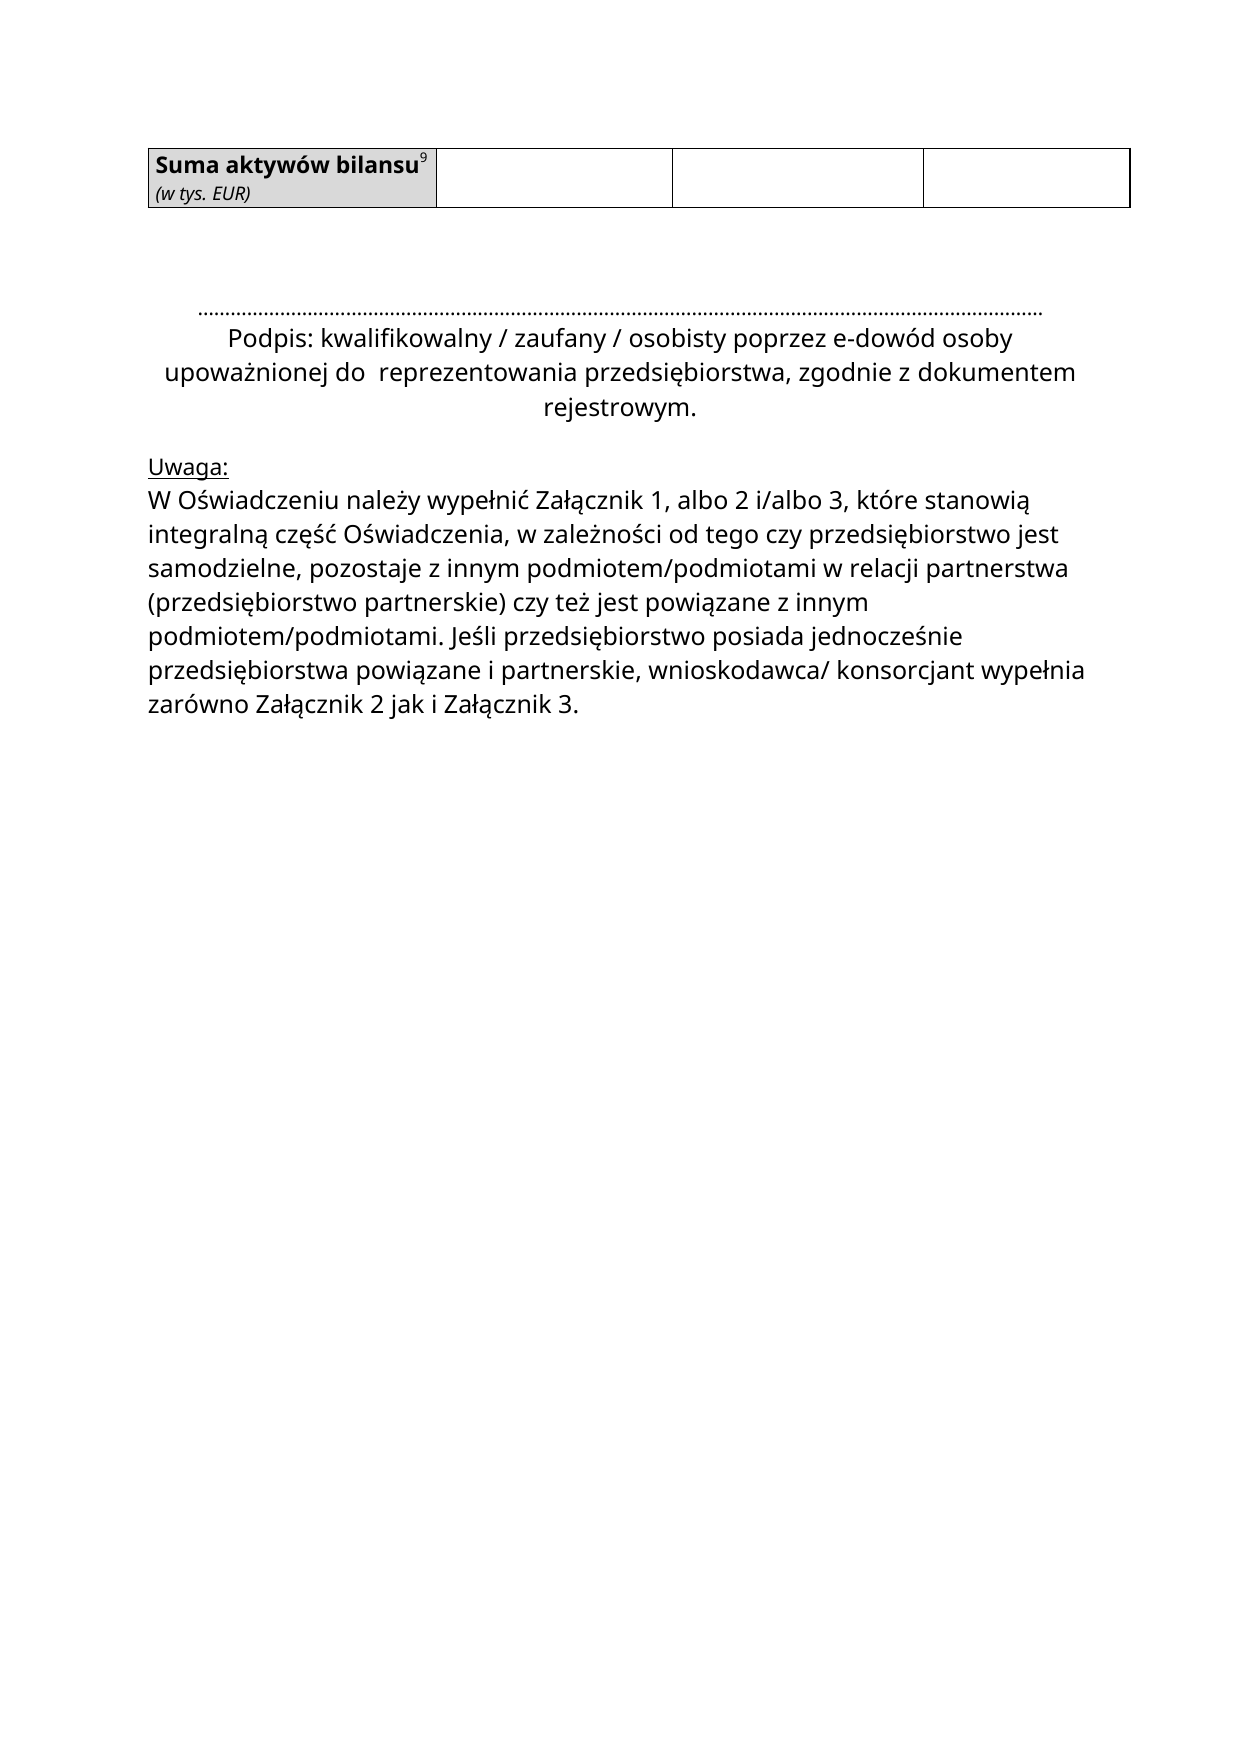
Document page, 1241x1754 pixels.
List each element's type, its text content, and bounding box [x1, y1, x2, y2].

text ………………………………………………………………………………………………………………….…………………… [148, 293, 1093, 321]
table_cell [437, 149, 672, 207]
table_cell [924, 149, 1129, 207]
table_cell [673, 149, 923, 207]
list Uwaga: [148, 451, 1093, 482]
table_cell Suma aktywów bilansu (w tys. EUR) [149, 149, 436, 207]
text Podpis: kwalifikowalny / zaufany / osobisty poprzez e-dowód osoby upoważnionej do reprezentowania przedsiębiorstwa, zgodnie z dokumentem rejestrowym. [148, 321, 1093, 423]
list W Oświadczeniu należy wypełnić Załącznik 1, albo 2 i/albo 3, które stanowią integralną część Oświadczenia, w zależności od tego czy przedsiębiorstwo jest samodzielne, pozostaje z innym podmiotem/podmiotami w relacji partnerstwa (przedsiębiorstwo partnerskie) czy też jest powiązane z innym podmiotem/podmiotami. Jeśli przedsiębiorstwo posiada jednocześnie przedsiębiorstwa powiązane i partnerskie, wnioskodawca/ konsorcjant wypełnia zarówno Załącznik 2 jak i Załącznik 3. [148, 482, 1093, 721]
